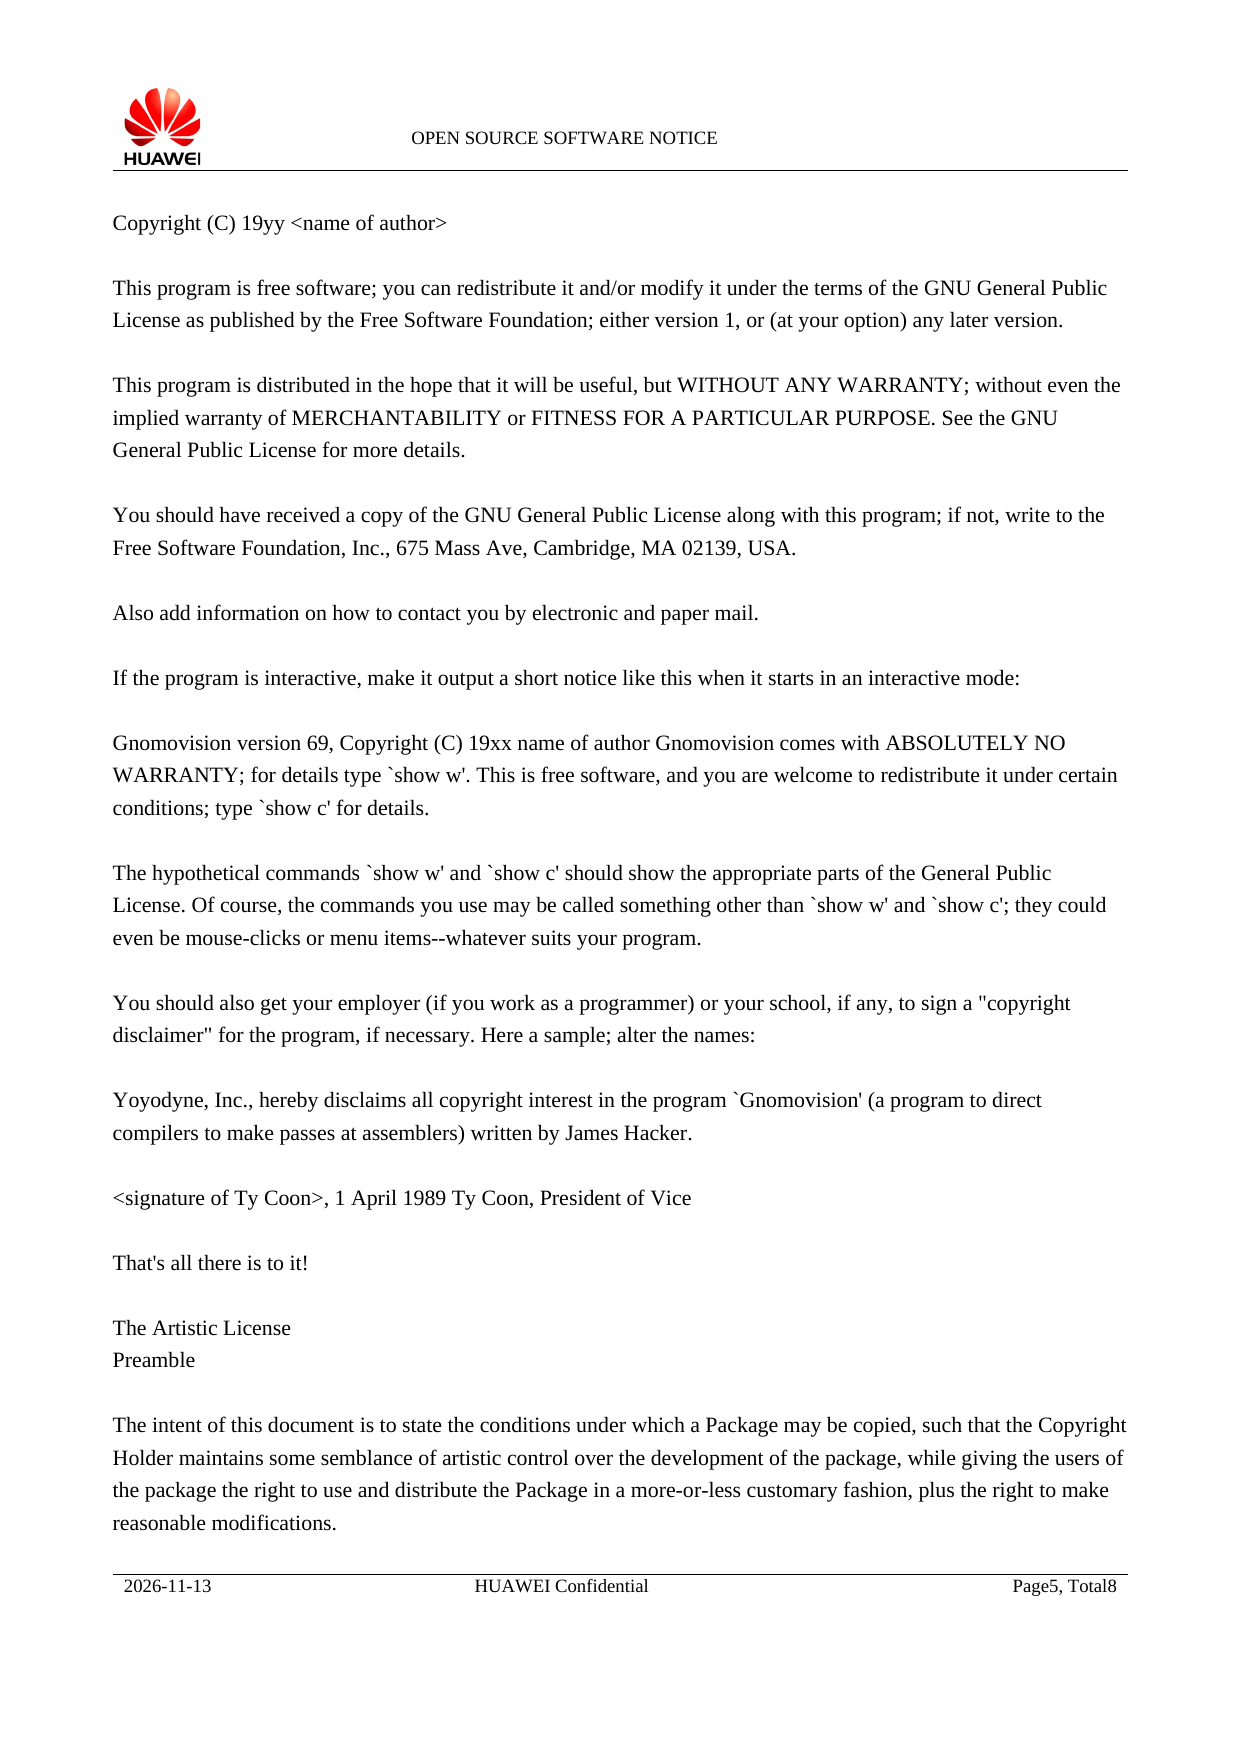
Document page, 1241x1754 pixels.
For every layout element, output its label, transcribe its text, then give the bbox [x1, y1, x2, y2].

picture [124, 88, 201, 165]
